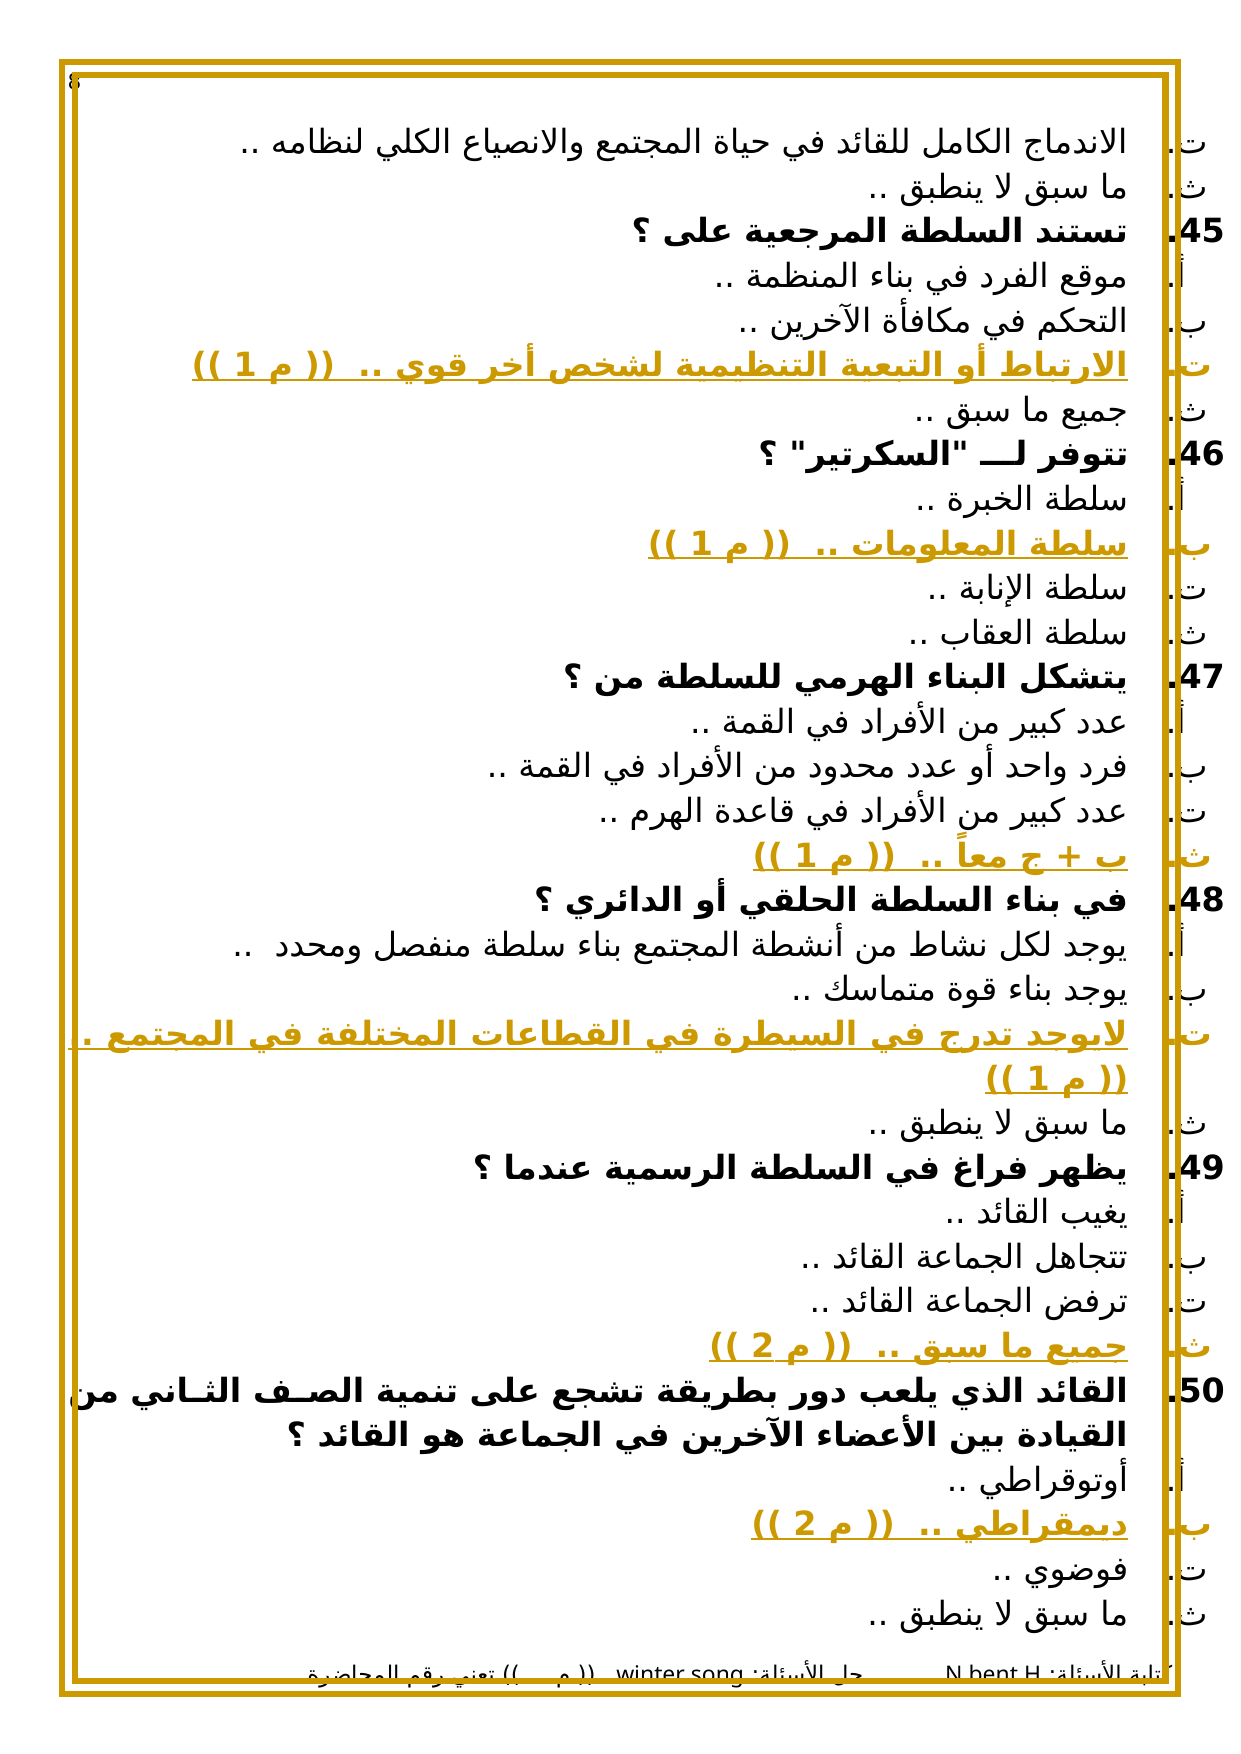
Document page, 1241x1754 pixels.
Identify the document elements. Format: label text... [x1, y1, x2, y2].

list جميع ما سبق .. (( م 2 )) [78, 1326, 1162, 1365]
list عدد كبير من الأفراد في القمة .. [78, 702, 1162, 741]
list الارتباط أو التبعية التنظيمية لشخص أخر قوي .. (( م 1 )) [78, 346, 1162, 384]
list ديمقراطي .. (( م 2 )) [78, 1505, 1162, 1544]
list سلطة الخبرة .. [78, 479, 1162, 518]
list يغيب القائد .. [78, 1193, 1162, 1232]
list أوتوقراطي .. [78, 1460, 1162, 1499]
list القائد الذي يلعب دور بطريقة تشجع على تنمية الصف الثاني من القيادة بين الأعضاء الآخرين في الجماعة هو القائد ؟ [78, 1371, 1162, 1454]
list تتوفر لـــ "السكرتير" ؟ [78, 435, 1162, 474]
list يظهر فراغ في السلطة الرسمية عندما ؟ [78, 1148, 1162, 1187]
list يتشكل البناء الهرمي للسلطة من ؟ [78, 658, 1162, 697]
list ب + ج معاً .. (( م 1 )) [78, 836, 1162, 875]
list الاندماج الكامل للقائد في حياة المجتمع والانصياع الكلي لنظامه .. [78, 123, 1162, 162]
list جميع ما سبق .. [78, 390, 1162, 429]
list سلطة الإنابة .. [78, 568, 1162, 607]
list ما سبق لا ينطبق .. [78, 1594, 1162, 1633]
list ما سبق لا ينطبق .. [78, 1103, 1162, 1142]
list موقع الفرد في بناء المنظمة .. [78, 256, 1162, 295]
list التحكم في مكافأة الآخرين .. [78, 301, 1162, 340]
list فرد واحد أو عدد محدود من الأفراد في القمة .. [78, 747, 1162, 786]
list ما سبق لا ينطبق .. [78, 167, 1162, 206]
list تتجاهل الجماعة القائد .. [78, 1237, 1162, 1276]
list في بناء السلطة الحلقي أو الدائري ؟ [78, 881, 1162, 919]
list سلطة العقاب .. [78, 613, 1162, 652]
list عدد كبير من الأفراد في قاعدة الهرم .. [78, 791, 1162, 830]
list تستند السلطة المرجعية على ؟ [78, 212, 1162, 251]
list لايوجد تدرج في السيطرة في القطاعات المختلفة في المجتمع .. (( م 1 )) [78, 1014, 1162, 1098]
list فوضوي .. [78, 1549, 1162, 1588]
list يوجد بناء قوة متماسك .. [78, 970, 1162, 1009]
list سلطة المعلومات .. (( م 1 )) [78, 524, 1162, 563]
list يوجد لكل نشاط من أنشطة المجتمع بناء سلطة منفصل ومحدد .. [78, 925, 1162, 964]
list ترفض الجماعة القائد .. [78, 1282, 1162, 1321]
